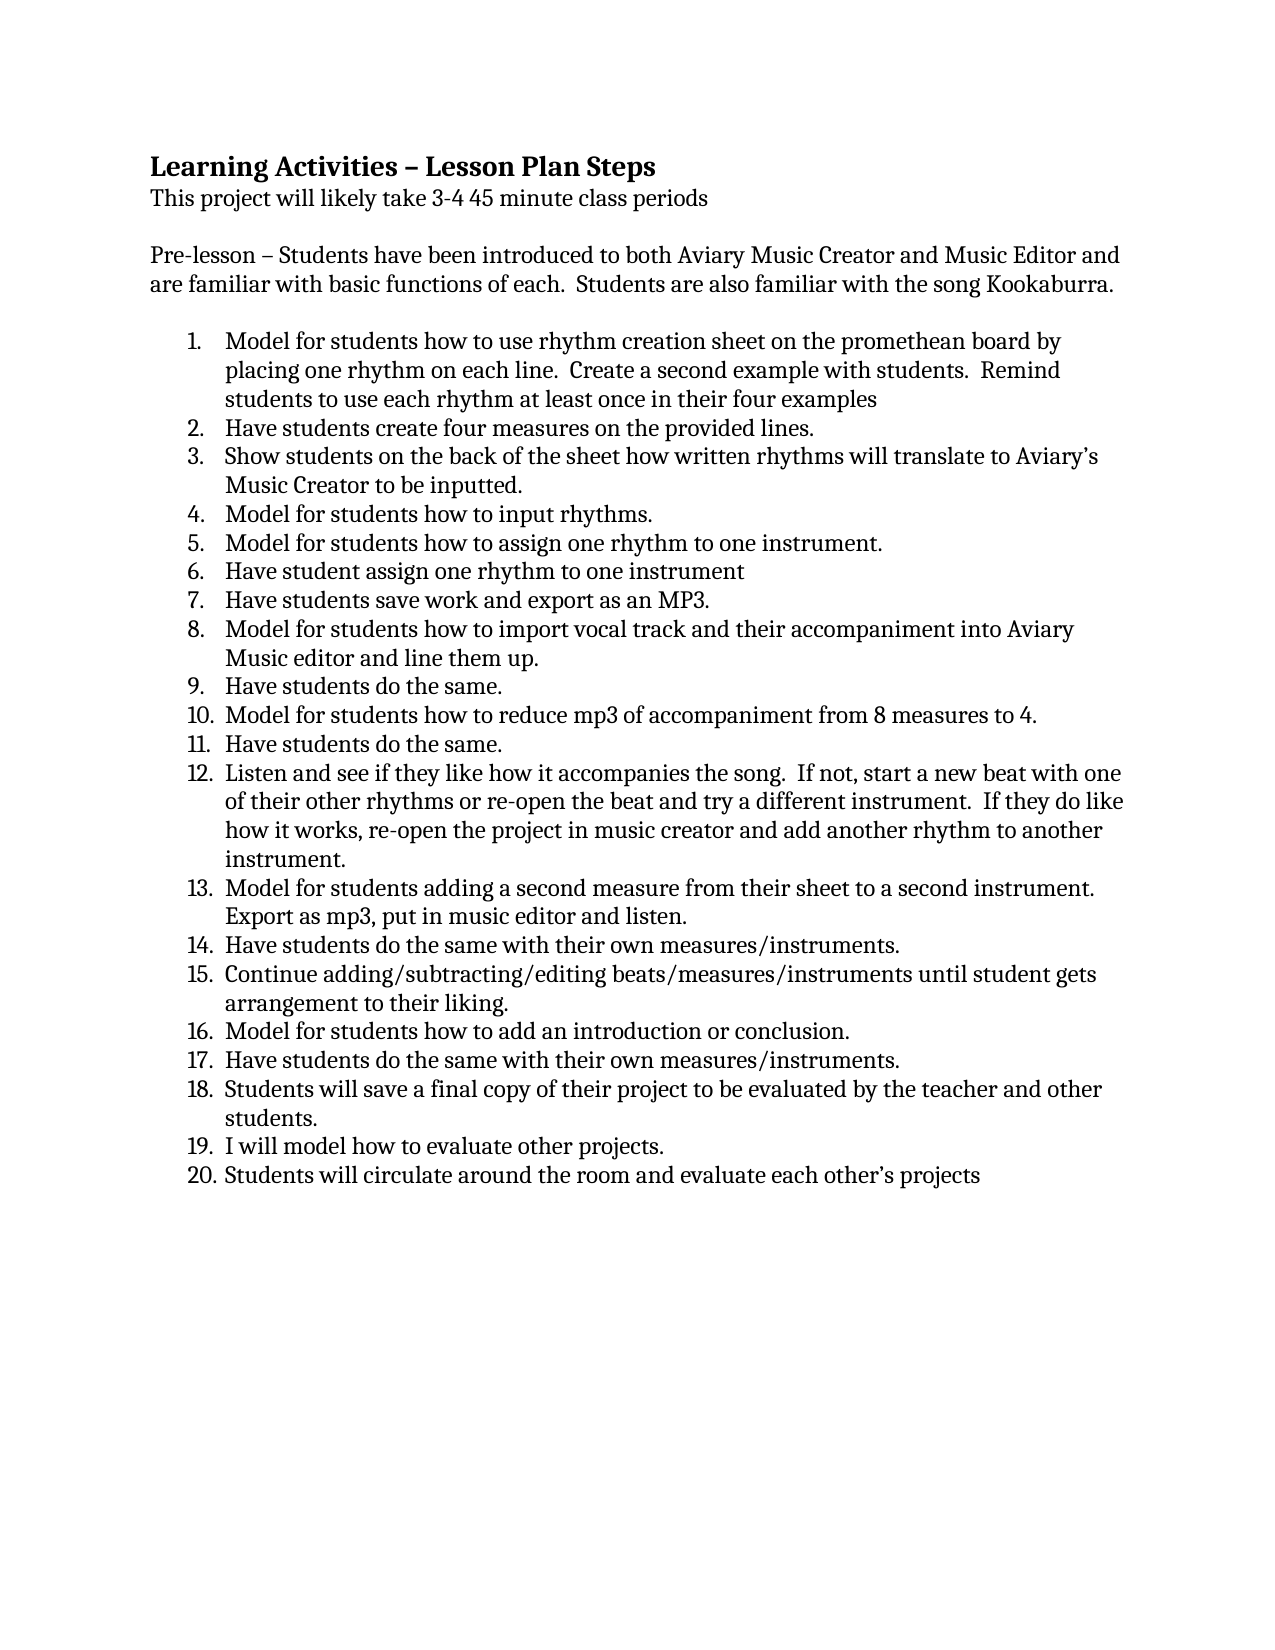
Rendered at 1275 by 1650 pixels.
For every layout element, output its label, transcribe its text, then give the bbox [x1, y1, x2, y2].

list Students will circulate around the room and evaluate each other’s projects [187, 1161, 1125, 1190]
list I will model how to evaluate other projects. [187, 1132, 1125, 1161]
list Have students do the same with their own measures/instruments. [187, 1046, 1125, 1075]
list Have students do the same. [187, 730, 1125, 758]
list Show students on the back of the sheet how written rhythms will translate to Aviary’s Music Creator to be inputted. [187, 442, 1125, 500]
text Learning Activities – Lesson Plan Steps [150, 150, 1125, 183]
list Have student assign one rhythm to one instrument [187, 557, 1125, 586]
list Have students create four measures on the provided lines. [187, 413, 1125, 442]
text Pre-lesson – Students have been introduced to both Aviary Music Creator and Music Editor and are familiar with basic functions of each. Students are also familiar with the song Kookaburra. [150, 241, 1125, 298]
list Have students save work and export as an MP3. [187, 586, 1125, 615]
list Model for students adding a second measure from their sheet to a second instrument. Export as mp3, put in music editor and listen. [187, 873, 1125, 931]
list Model for students how to use rhythm creation sheet on the promethean board by placing one rhythm on each line. Create a second example with students. Remind students to use each rhythm at least once in their four examples [187, 327, 1125, 413]
list Have students do the same with their own measures/instruments. [187, 931, 1125, 960]
text This project will likely take 3-4 45 minute class periods [150, 183, 1125, 212]
list Model for students how to assign one rhythm to one instrument. [187, 528, 1125, 557]
list Have students do the same. [187, 672, 1125, 701]
list Model for students how to input rhythms. [187, 500, 1125, 528]
list Model for students how to add an introduction or conclusion. [187, 1017, 1125, 1046]
list Continue adding/subtracting/editing beats/measures/instruments until student gets arrangement to their liking. [187, 960, 1125, 1017]
list Model for students how to import vocal track and their accompaniment into Aviary Music editor and line them up. [187, 615, 1125, 672]
list Listen and see if they like how it accompanies the song. If not, start a new beat with one of their other rhythms or re-open the beat and try a different instrument. If they do like how it works, re-open the project in music creator and add another rhythm to another instrument. [187, 758, 1125, 873]
list Students will save a final copy of their project to be evaluated by the teacher and other students. [187, 1075, 1125, 1132]
list Model for students how to reduce mp3 of accompaniment from 8 measures to 4. [187, 701, 1125, 730]
